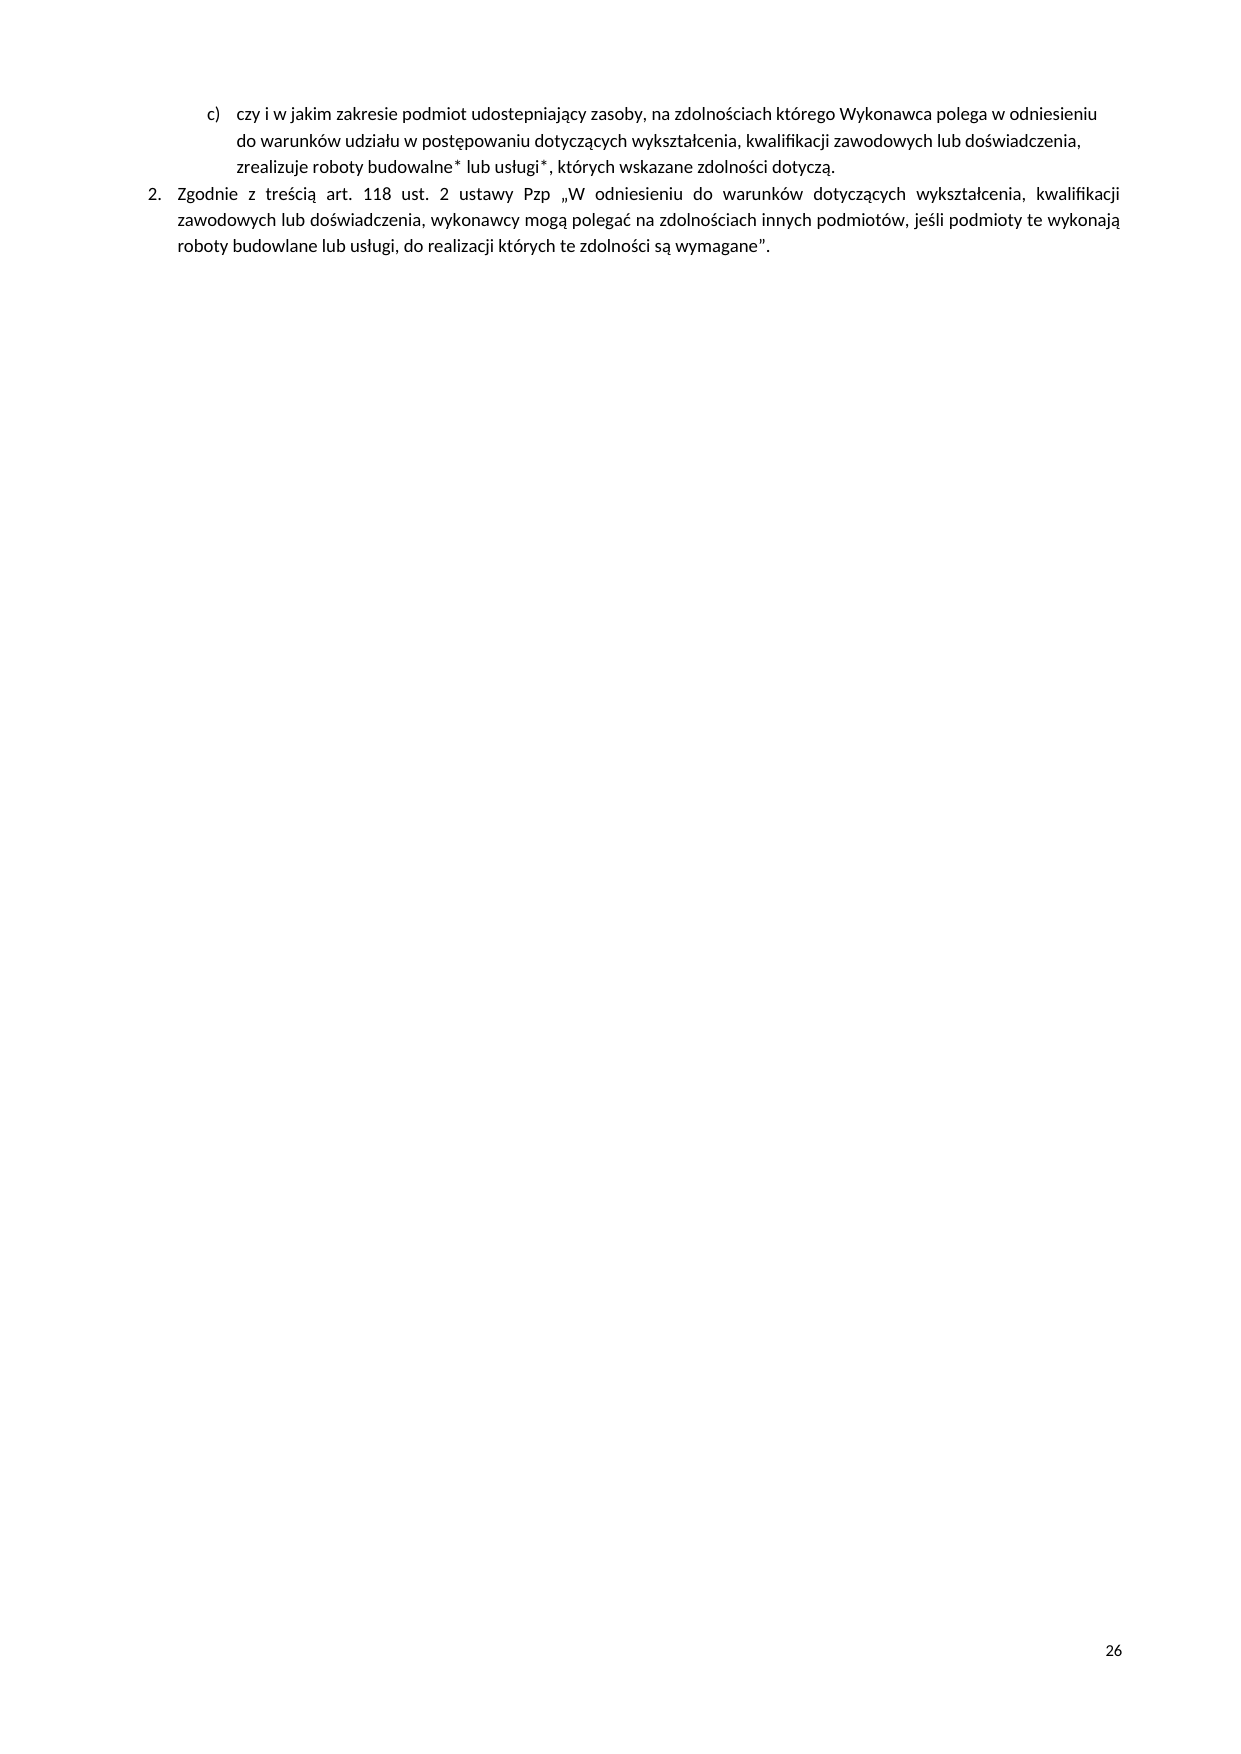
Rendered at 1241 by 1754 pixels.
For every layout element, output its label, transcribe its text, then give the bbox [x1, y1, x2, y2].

list Zgodnie z treścią art. 118 ust. 2 ustawy Pzp „W odniesieniu do warunków dotyczących wykształcenia, kwalifikacji zawodowych lub doświadczenia, wykonawcy mogą polegać na zdolnościach innych podmiotów, jeśli podmioty te wykonają roboty budowlane lub usługi, do realizacji których te zdolności są wymagane”. [148, 182, 1122, 257]
list czy i w jakim zakresie podmiot udostepniający zasoby, na zdolnościach którego Wykonawca polega w odniesieniu do warunków udziału w postępowaniu dotyczących wykształcenia, kwalifikacji zawodowych lub doświadczenia, zrealizuje roboty budowalne* lub usługi*, których wskazane zdolności dotyczą. [207, 103, 1122, 178]
